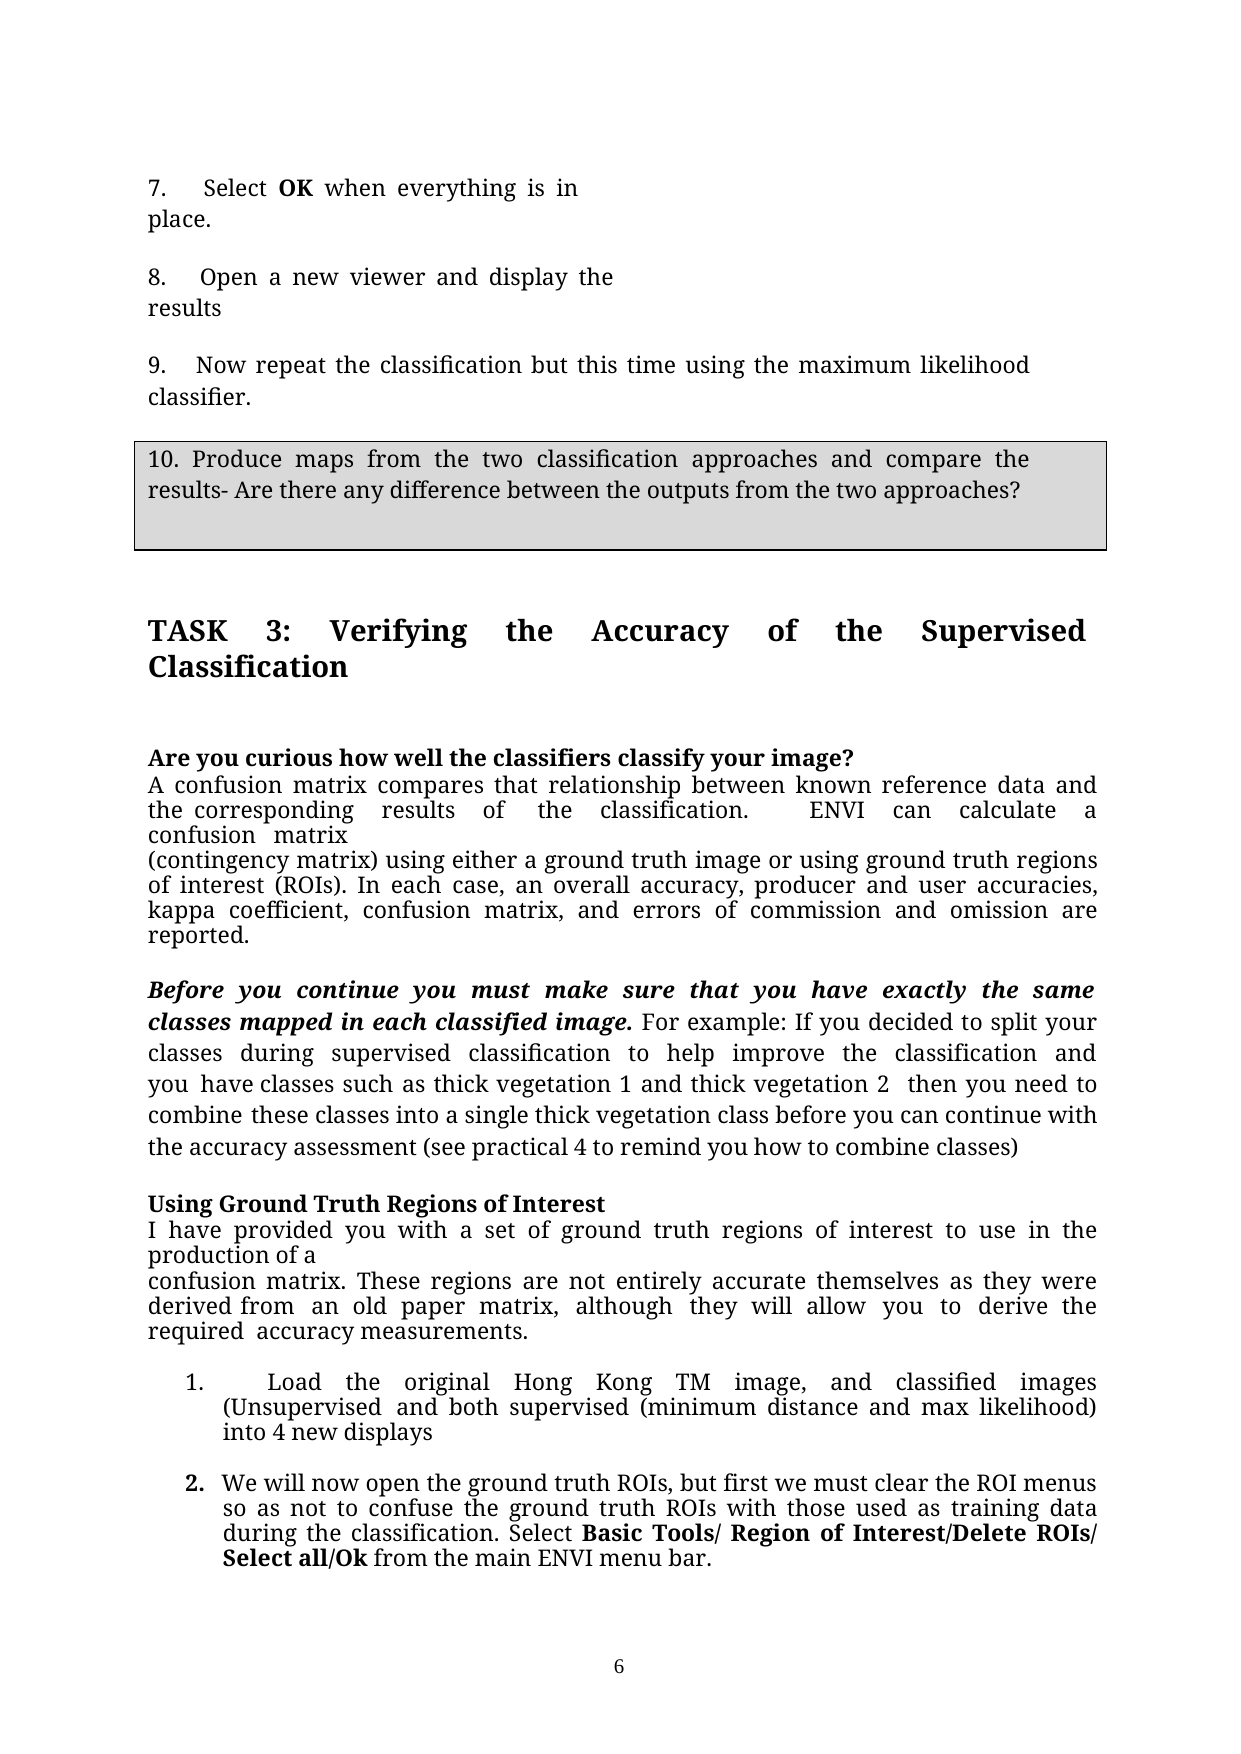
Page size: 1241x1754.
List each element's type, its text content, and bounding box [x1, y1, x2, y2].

text 7. Select OK when everything is in place. [148, 172, 578, 234]
text Classification [148, 650, 1105, 682]
text TASK 3: Verifying the Accuracy of the Supervised [148, 611, 1105, 650]
text 8. Open a new viewer and display the results [148, 261, 613, 323]
text confusion matrix. These regions are not entirely accurate themselves as they were derived from an old paper matrix, although they will allow you to derive the required accuracy measurements. [148, 1269, 1097, 1344]
text A confusion matrix compares that relationship between known reference data and the corresponding results of the classification. ENVI can calculate a confusion matrix [148, 773, 1097, 848]
text I have provided you with a set of ground truth regions of interest to use in the production of a [148, 1219, 1097, 1269]
text 10. Produce maps from the two classification approaches and compare the results- Are there any difference between the outputs from the two approaches? [148, 443, 1031, 506]
text 2. We will now open the ground truth ROIs, but first we must clear the ROI menus so as not to confuse the ground truth ROIs with those used as training data during the classification. Select Basic Tools/ Region of Interest/Delete ROIs/ Select all/Ok from the main ENVI menu bar. [185, 1471, 1097, 1571]
text Before you continue you must make sure that you have exactly the same classes mapped in each classified image. For example: If you decided to split your classes during supervised classification to help improve the classification and you have classes such as thick vegetation 1 and thick vegetation 2 then you need to combine these classes into a single thick vegetation class before you can continue with the accuracy assessment (see practical 4 to remind you how to combine classes) [148, 974, 1097, 1162]
text (contingency matrix) using either a ground truth image or using ground truth regions of interest (ROIs). In each case, an overall accuracy, producer and user accuracies, kappa coefficient, confusion matrix, and errors of commission and omission are reported. [148, 848, 1098, 948]
text 1. Load the original Hong Kong TM image, and classified images (Unsupervised and both supervised (minimum distance and max likelihood) into 4 new displays [185, 1370, 1097, 1445]
text Using Ground Truth Regions of Interest [148, 1188, 621, 1219]
text 9. Now repeat the classification but this time using the maximum likelihood classifier. [148, 349, 1031, 412]
text Are you curious how well the classifiers classify your image? [148, 742, 861, 773]
